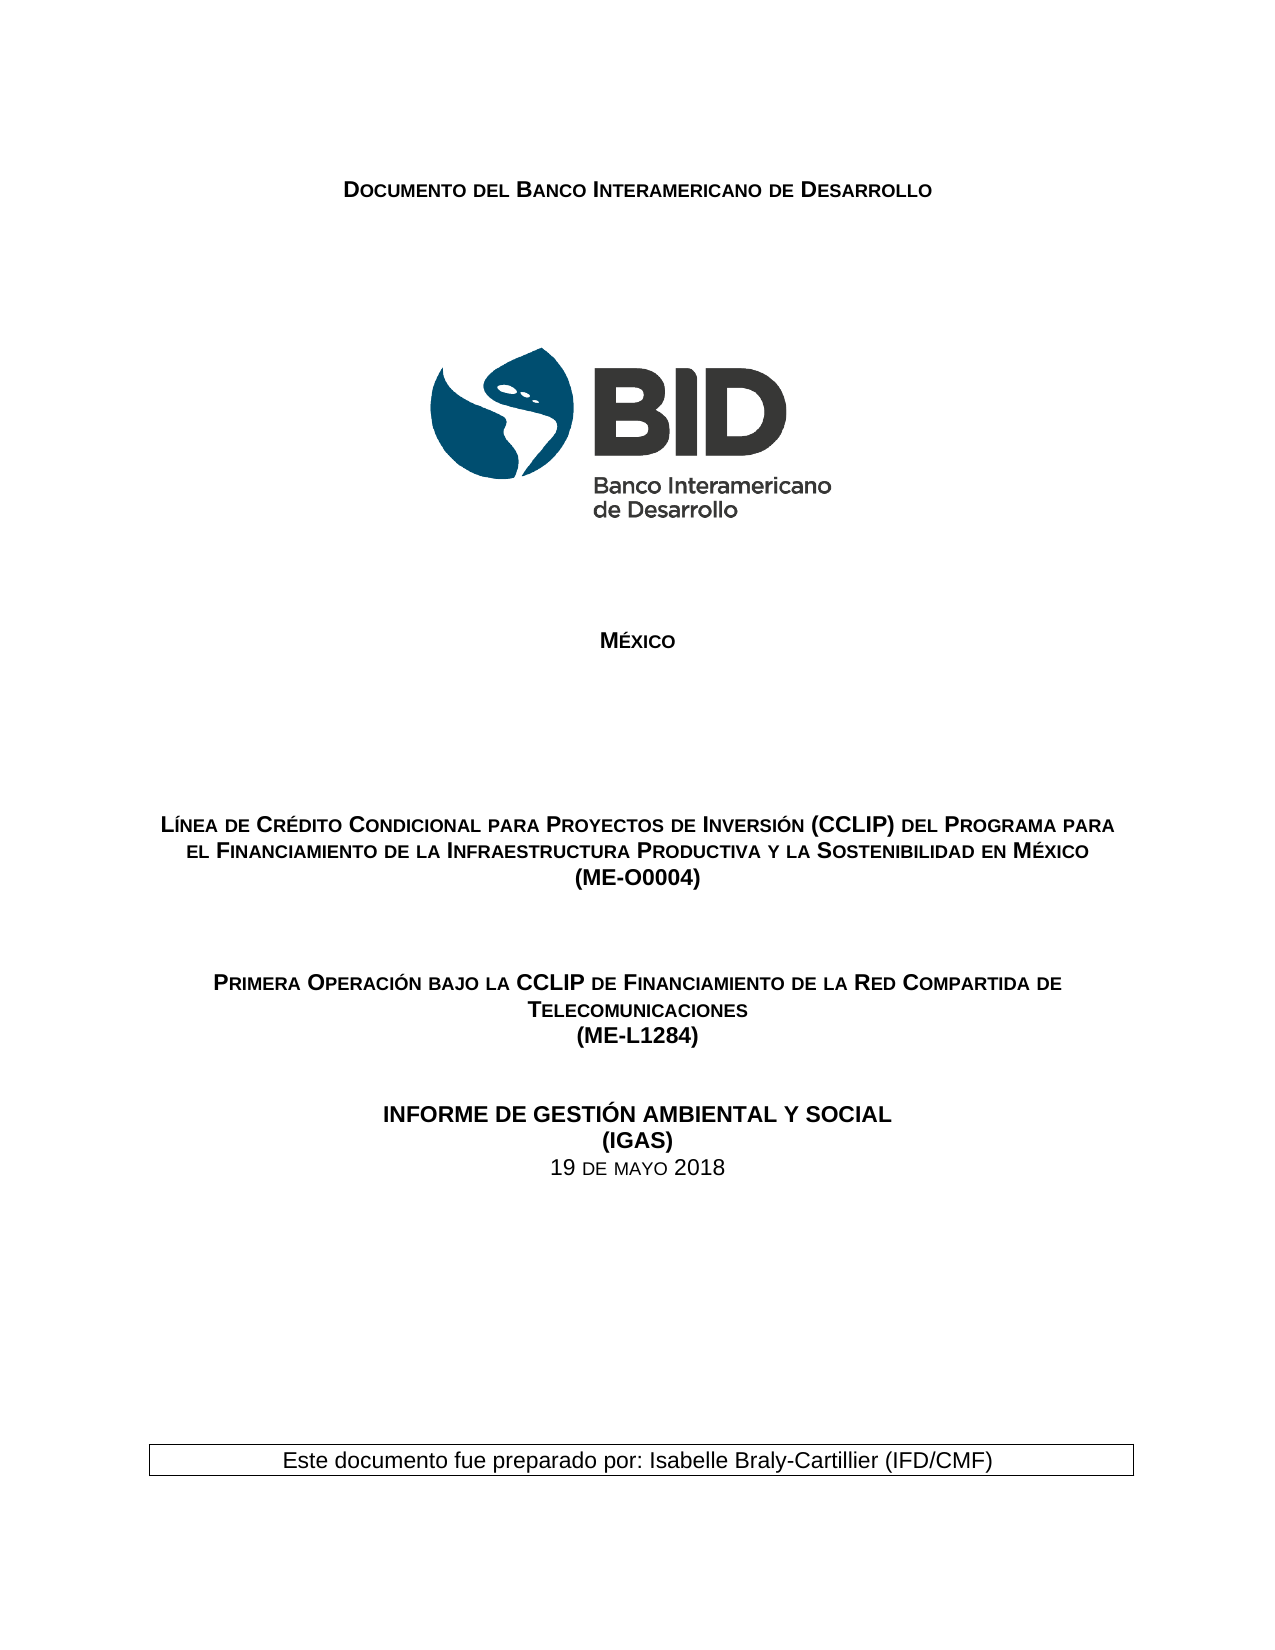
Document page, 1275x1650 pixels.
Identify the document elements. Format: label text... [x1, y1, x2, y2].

text Documento del Banco Interamericano de Desarrollo [150, 176, 1125, 203]
text Línea de Crédito Condicional para Proyectos de Inversión (CCLIP) del Programa para el Financiamiento de la Infraestructura Productiva y la Sostenibilidad en México [150, 811, 1125, 864]
text (IGAS) [150, 1127, 1125, 1154]
text Primera Operación bajo la CCLIP de Financiamiento de la Red Compartida de Telecomunicaciones [150, 969, 1125, 1022]
text (ME-O0004) [150, 864, 1125, 890]
text México [150, 627, 1125, 653]
text (ME-L1284) [150, 1022, 1125, 1048]
text 19 de mayo 2018 [150, 1154, 1125, 1180]
picture [394, 308, 881, 574]
text Este documento fue preparado por: Isabelle Braly-Cartillier (IFD/CMF) [150, 1445, 1133, 1475]
text Informe de gestión ambiental y social [150, 1101, 1125, 1127]
